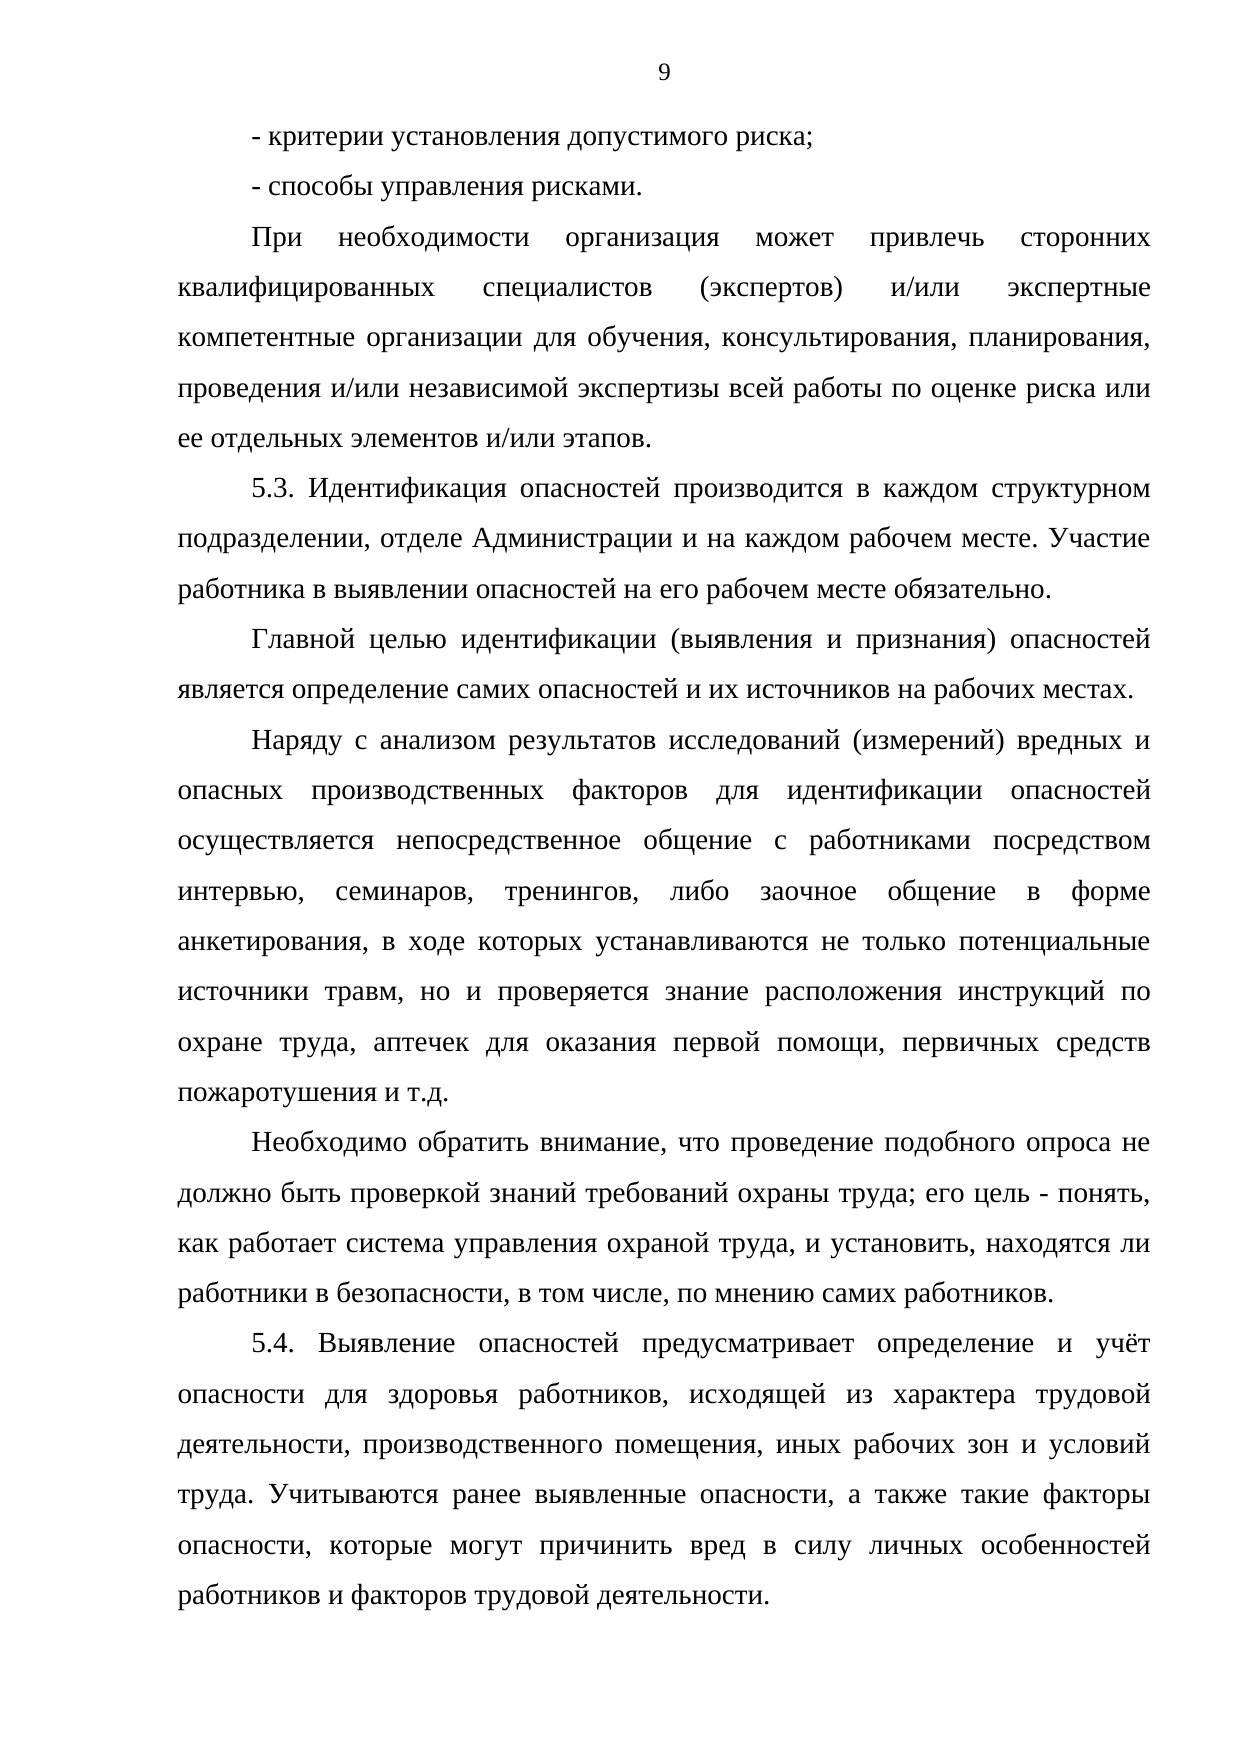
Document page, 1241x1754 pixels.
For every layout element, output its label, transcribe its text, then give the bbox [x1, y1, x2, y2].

text Наряду с анализом результатов исследований (измерений) вредных и опасных производственных факторов для идентификации опасностей осуществляется непосредственное общение с работниками посредством интервью, семинаров, тренингов, либо заочное общение в форме анкетирования, в ходе которых устанавливаются не только потенциальные источники травм, но и проверяется знание расположения инструкций по охране труда, аптечек для оказания первой помощи, первичных средств пожаротушения и т.д. [177, 722, 1152, 1108]
text Главной целью идентификации (выявления и признания) опасностей является определение самих опасностей и их источников на рабочих местах. [177, 621, 1152, 705]
text Необходимо обратить внимание, что проведение подобного опроса не должно быть проверкой знаний требований охраны труда; его цель - понять, как работает система управления охраной труда, и установить, находятся ли работники в безопасности, в том числе, по мнению самих работников. [177, 1124, 1152, 1309]
text 5.3. Идентификация опасностей производится в каждом структурном подразделении, отделе Администрации и на каждом рабочем месте. Участие работника в выявлении опасностей на его рабочем месте обязательно. [177, 470, 1152, 604]
text При необходимости организация может привлечь сторонних квалифицированных специалистов (экспертов) и/или экспертные компетентные организации для обучения, консультирования, планирования, проведения и/или независимой экспертизы всей работы по оценке риска или ее отдельных элементов и/или этапов. [177, 219, 1152, 453]
text - критерии установления допустимого риска; [177, 118, 1152, 152]
text - способы управления рисками. [177, 168, 1152, 202]
text 5.4. Выявление опасностей предусматривает определение и учёт опасности для здоровья работников, исходящей из характера трудовой деятельности, производственного помещения, иных рабочих зон и условий труда. Учитываются ранее выявленные опасности, а также такие факторы опасности, которые могут причинить вред в силу личных особенностей работников и факторов трудовой деятельности. [177, 1326, 1152, 1611]
